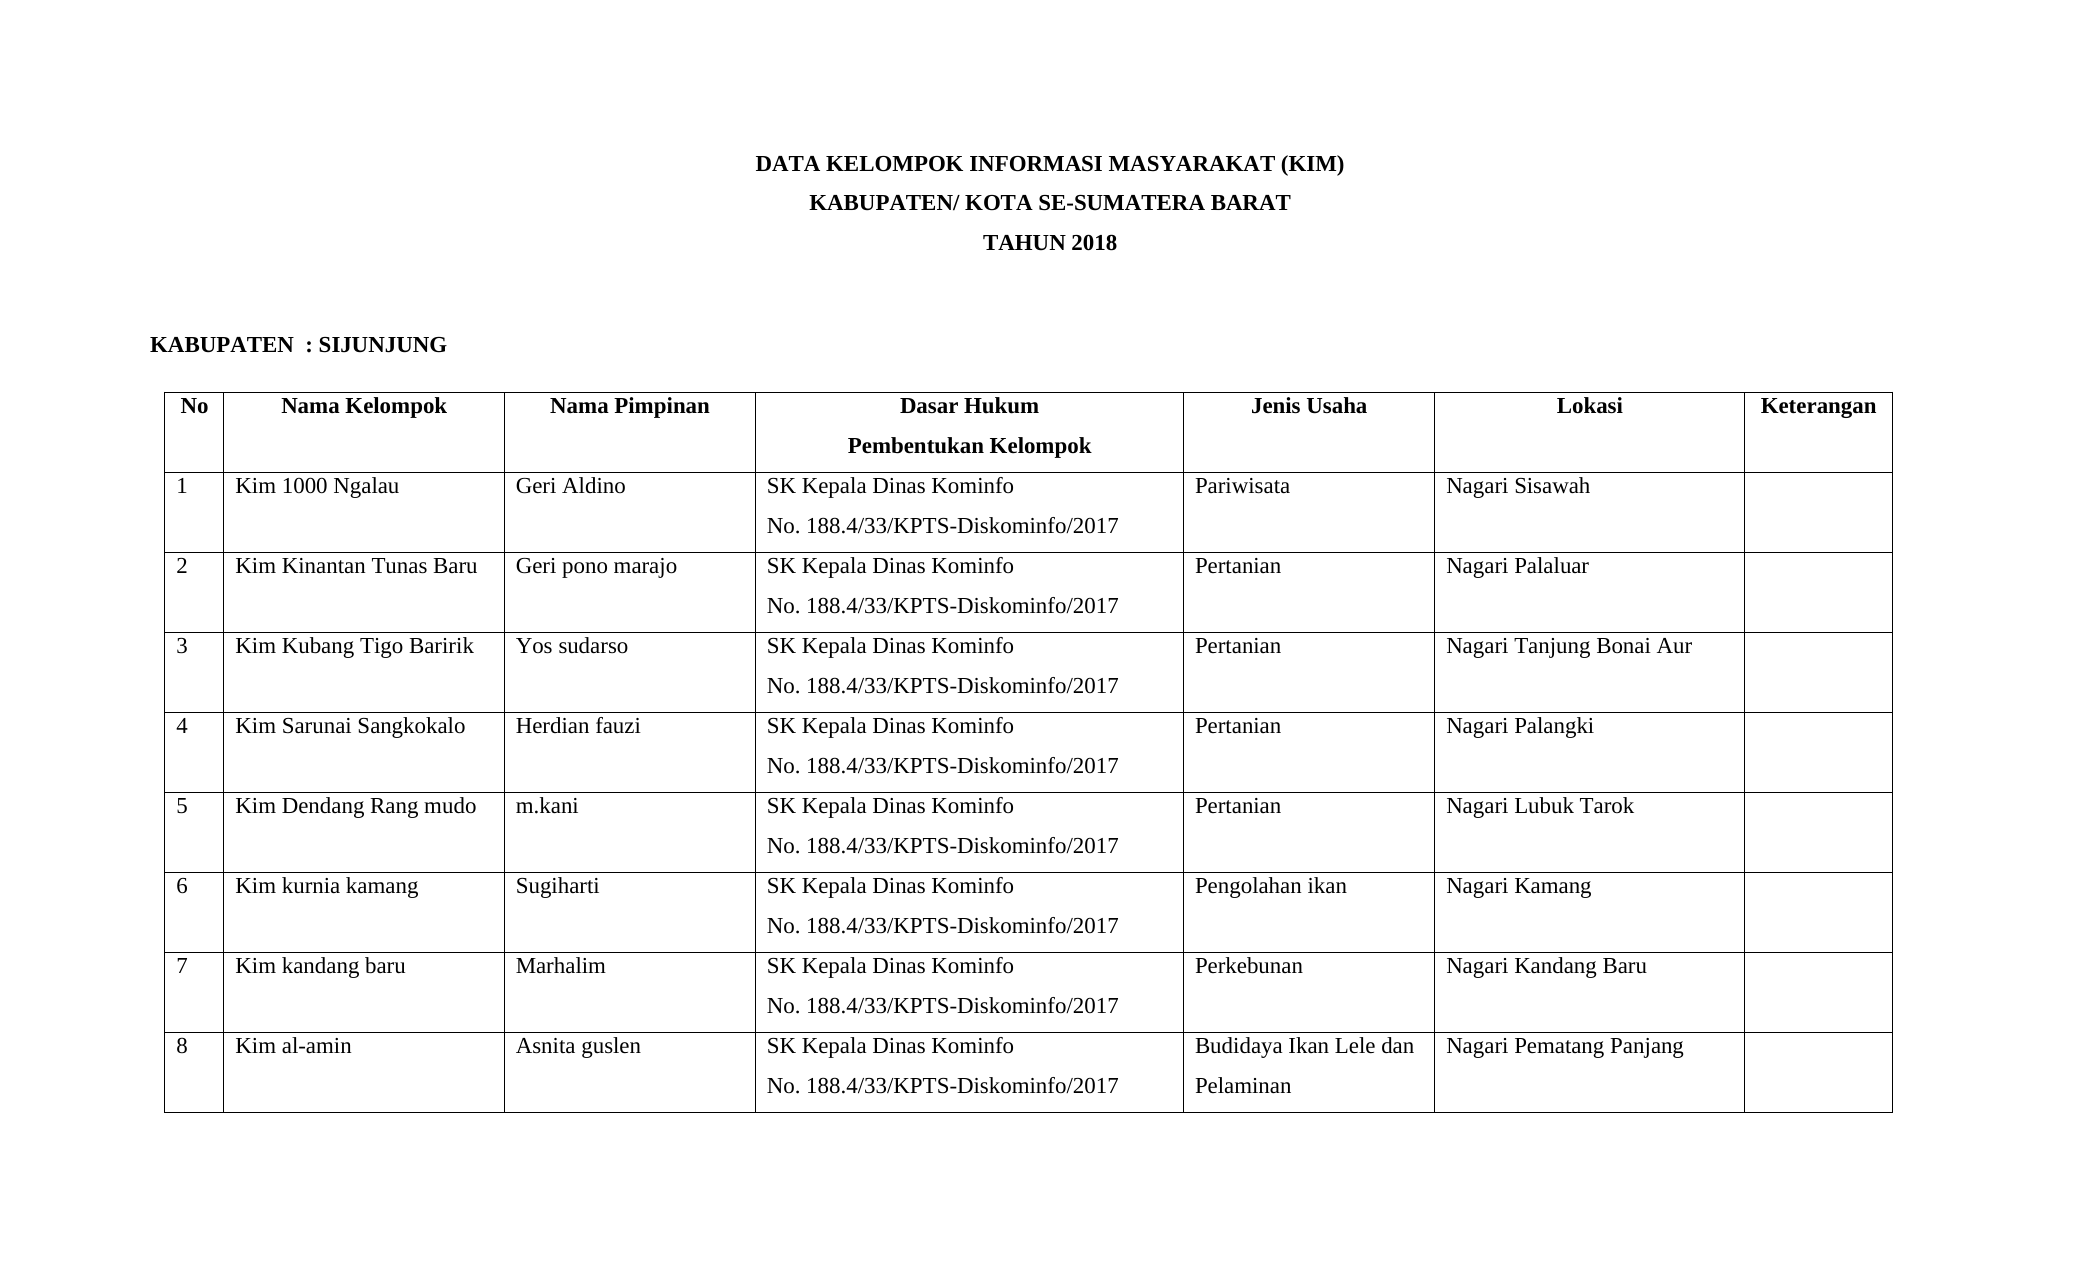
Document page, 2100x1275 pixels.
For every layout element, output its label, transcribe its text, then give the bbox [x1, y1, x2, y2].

table_cell 1 [165, 473, 223, 552]
table_header Nama Kelompok [224, 393, 504, 472]
table_cell Nagari Lubuk Tarok [1435, 793, 1744, 872]
text KABUPATEN : SIJUNJUNG [150, 331, 1950, 358]
table_cell 5 [165, 793, 223, 872]
table_cell 3 [165, 633, 223, 712]
table_header Lokasi [1435, 393, 1744, 472]
table_cell [1745, 1033, 1892, 1112]
table_cell [1745, 713, 1892, 792]
table_cell Kim Kubang Tigo Baririk [224, 633, 504, 712]
table_cell [1745, 553, 1892, 632]
table_cell SK Kepala Dinas Kominfo No. 188.4/33/KPTS-Diskominfo/2017 [756, 713, 1183, 792]
table_cell [1745, 633, 1892, 712]
table_cell Marhalim [505, 953, 755, 1032]
table_cell Nagari Tanjung Bonai Aur [1435, 633, 1744, 712]
table_cell Nagari Palangki [1435, 713, 1744, 792]
table_cell [1745, 873, 1892, 952]
table_cell Nagari Kamang [1435, 873, 1744, 952]
table_cell SK Kepala Dinas Kominfo No. 188.4/33/KPTS-Diskominfo/2017 [756, 873, 1183, 952]
table_cell [1745, 473, 1892, 552]
table_cell Pertanian [1184, 713, 1434, 792]
table_cell Kim Sarunai Sangkokalo [224, 713, 504, 792]
table_cell 4 [165, 713, 223, 792]
table_cell Yos sudarso [505, 633, 755, 712]
table_cell Geri Aldino [505, 473, 755, 552]
text KABUPATEN/ KOTA SE-SUMATERA BARAT [150, 189, 1950, 216]
text DATA KELOMPOK INFORMASI MASYARAKAT (KIM) [150, 150, 1950, 176]
table_cell SK Kepala Dinas Kominfo No. 188.4/33/KPTS-Diskominfo/2017 [756, 473, 1183, 552]
table_cell SK Kepala Dinas Kominfo No. 188.4/33/KPTS-Diskominfo/2017 [756, 1033, 1183, 1112]
table_cell Pertanian [1184, 633, 1434, 712]
table_header Jenis Usaha [1184, 393, 1434, 472]
table_cell 6 [165, 873, 223, 952]
table_cell SK Kepala Dinas Kominfo No. 188.4/33/KPTS-Diskominfo/2017 [756, 553, 1183, 632]
table_cell Kim al-amin [224, 1033, 504, 1112]
table_cell Kim Kinantan Tunas Baru [224, 553, 504, 632]
table_header No [165, 393, 223, 472]
table_cell Asnita guslen [505, 1033, 755, 1112]
table_cell Kim kurnia kamang [224, 873, 504, 952]
table_cell Nagari Pematang Panjang [1435, 1033, 1744, 1112]
table_cell Pertanian [1184, 793, 1434, 872]
table_cell Nagari Sisawah [1435, 473, 1744, 552]
table_cell Sugiharti [505, 873, 755, 952]
table_header Dasar Hukum Pembentukan Kelompok [756, 393, 1183, 472]
table_cell Budidaya Ikan Lele dan Pelaminan [1184, 1033, 1434, 1112]
table_cell 7 [165, 953, 223, 1032]
table_header Keterangan [1745, 393, 1892, 472]
table_cell Kim Dendang Rang mudo [224, 793, 504, 872]
table_cell Pertanian [1184, 553, 1434, 632]
table_header Nama Pimpinan [505, 393, 755, 472]
table_cell Nagari Kandang Baru [1435, 953, 1744, 1032]
table_cell Herdian fauzi [505, 713, 755, 792]
table_cell Perkebunan [1184, 953, 1434, 1032]
table_cell 2 [165, 553, 223, 632]
table_cell 8 [165, 1033, 223, 1112]
table_cell Kim 1000 Ngalau [224, 473, 504, 552]
table_cell SK Kepala Dinas Kominfo No. 188.4/33/KPTS-Diskominfo/2017 [756, 633, 1183, 712]
table_cell [1745, 953, 1892, 1032]
table_cell SK Kepala Dinas Kominfo No. 188.4/33/KPTS-Diskominfo/2017 [756, 953, 1183, 1032]
table_cell Kim kandang baru [224, 953, 504, 1032]
table_cell Geri pono marajo [505, 553, 755, 632]
table_cell Pengolahan ikan [1184, 873, 1434, 952]
table_cell Nagari Palaluar [1435, 553, 1744, 632]
table_cell m.kani [505, 793, 755, 872]
table_cell SK Kepala Dinas Kominfo No. 188.4/33/KPTS-Diskominfo/2017 [756, 793, 1183, 872]
text TAHUN 2018 [150, 229, 1950, 255]
table_cell Pariwisata [1184, 473, 1434, 552]
table_cell [1745, 793, 1892, 872]
